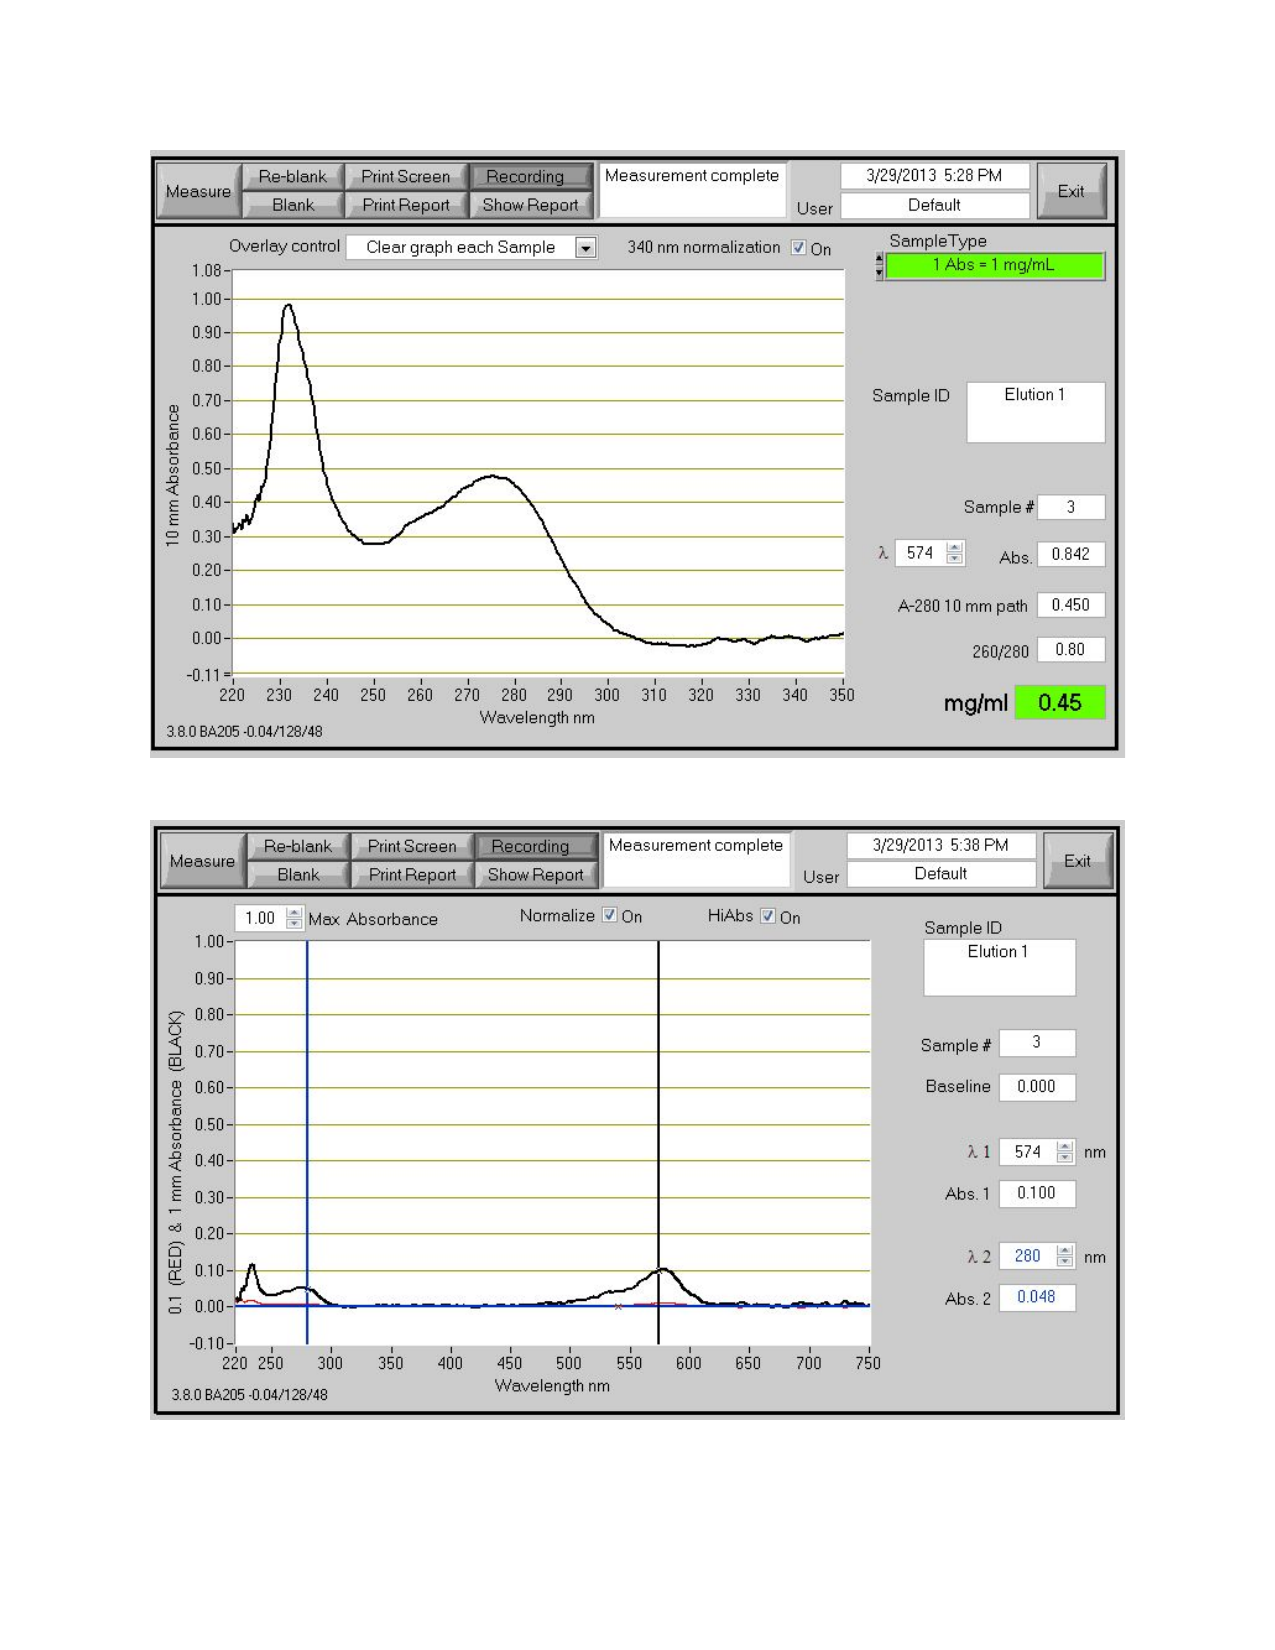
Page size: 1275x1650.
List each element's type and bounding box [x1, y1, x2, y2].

picture [150, 150, 1125, 758]
picture [150, 820, 1125, 1420]
